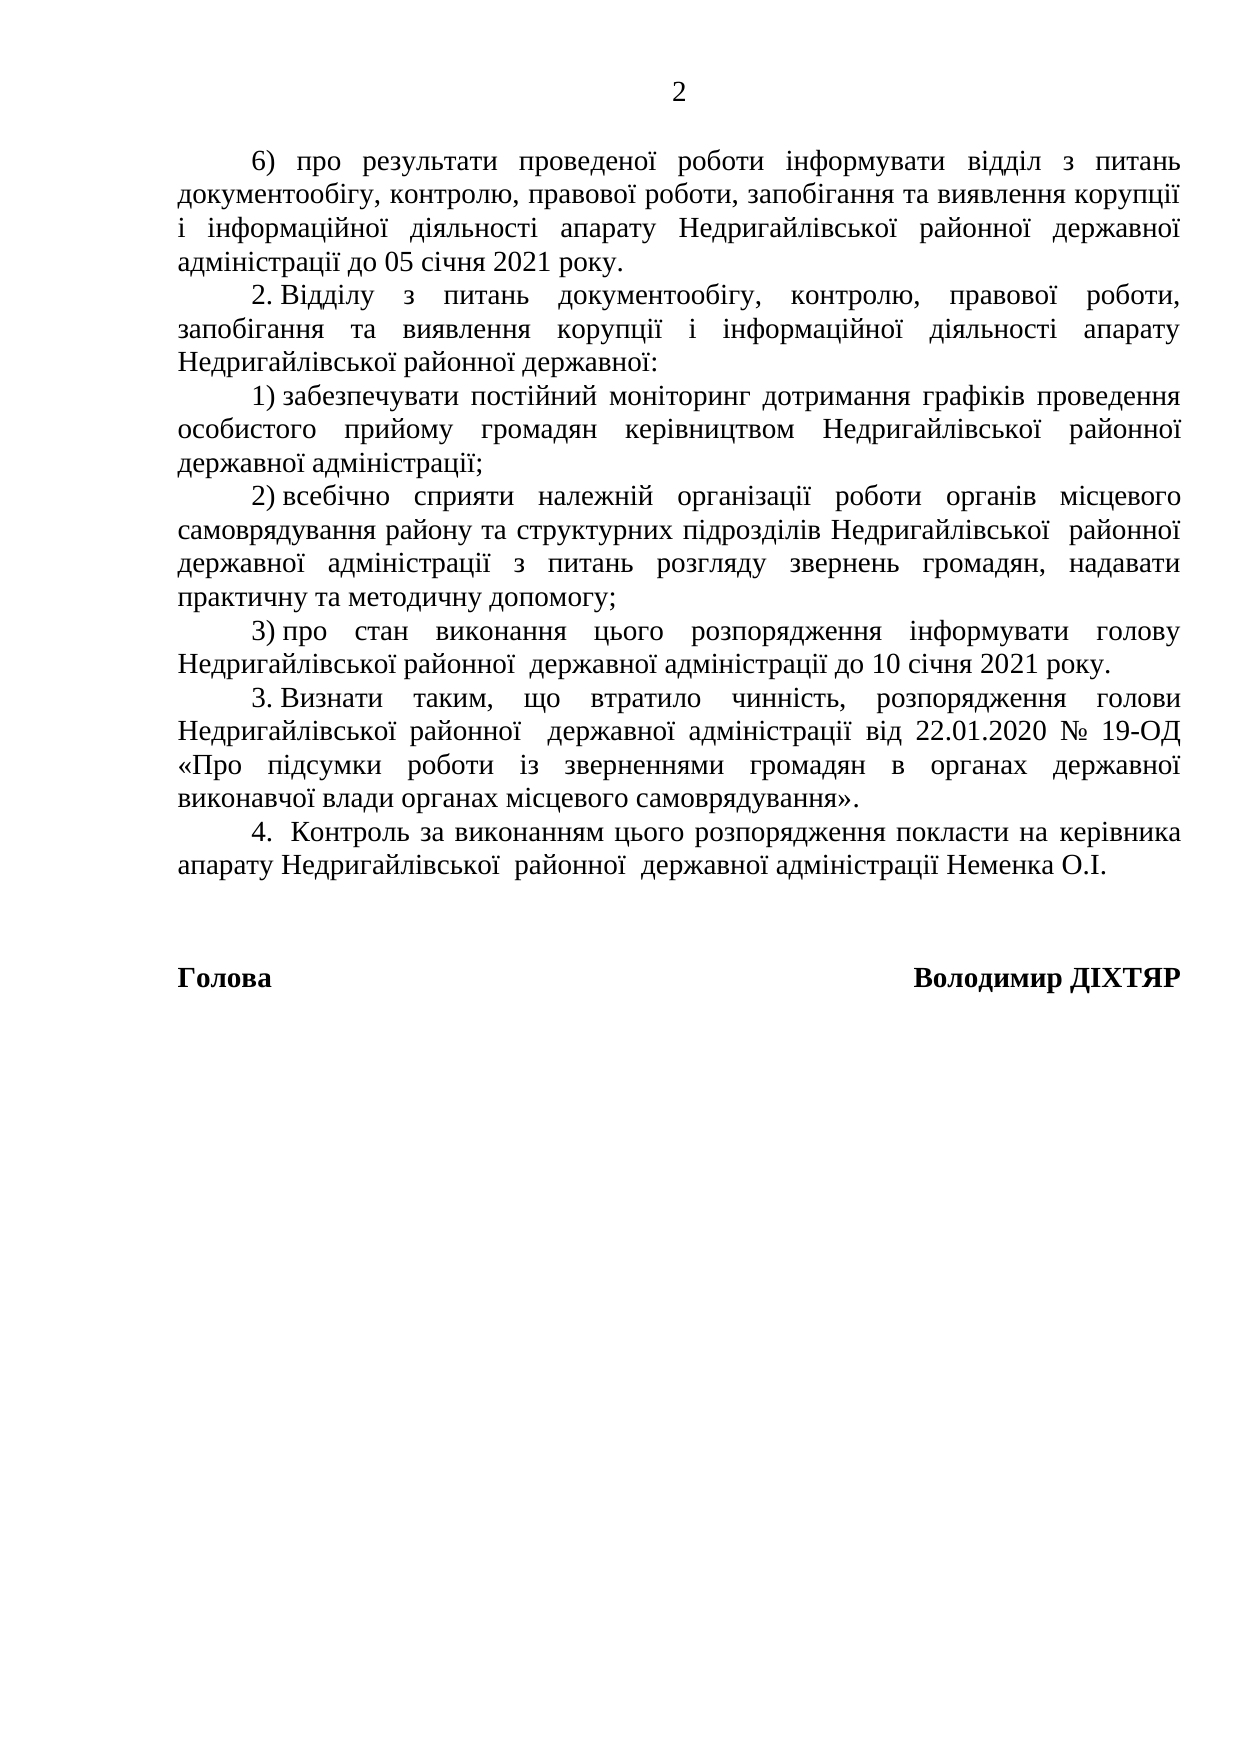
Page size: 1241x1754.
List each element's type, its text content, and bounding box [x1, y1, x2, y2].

text Голова Володимир ДІХТЯР [177, 960, 1181, 994]
text 2. Відділу з питань документообігу, контролю, правової роботи, запобігання та виявлення корупції і інформаційної діяльності апарату Недригайлівської районної державної: [177, 277, 1181, 378]
text 2) всебічно сприяти належній організації роботи органів місцевого самоврядування району та структурних підрозділів Недригайлівської районної державної адміністрації з питань розгляду звернень громадян, надавати практичну та методичну допомогу; [177, 478, 1181, 613]
text 4. Контроль за виконанням цього розпорядження покласти на керівника апарату Недригайлівської районної державної адміністрації Неменка О.І. [177, 814, 1181, 881]
text 1) забезпечувати постійний моніторинг дотримання графіків проведення особистого прийому громадян керівництвом Недригайлівської районної державної адміністрації; [177, 378, 1181, 478]
text 3. Визнати таким, що втратило чинність, розпорядження голови Недригайлівської районної державної адміністрації від 22.01.2020 № 19-ОД «Про підсумки роботи із зверненнями громадян в органах державної виконавчої влади органах місцевого самоврядування». [177, 680, 1181, 814]
text 3) про стан виконання цього розпорядження інформувати голову Недригайлівської районної державної адміністрації до 10 січня 2021 року. [177, 613, 1181, 680]
text 6) про результати проведеної роботи інформувати відділ з питань документообігу, контролю, правової роботи, запобігання та виявлення корупції і інформаційної діяльності апарату Недригайлівської районної державної адміністрації до 05 січня 2021 року. [177, 143, 1181, 277]
